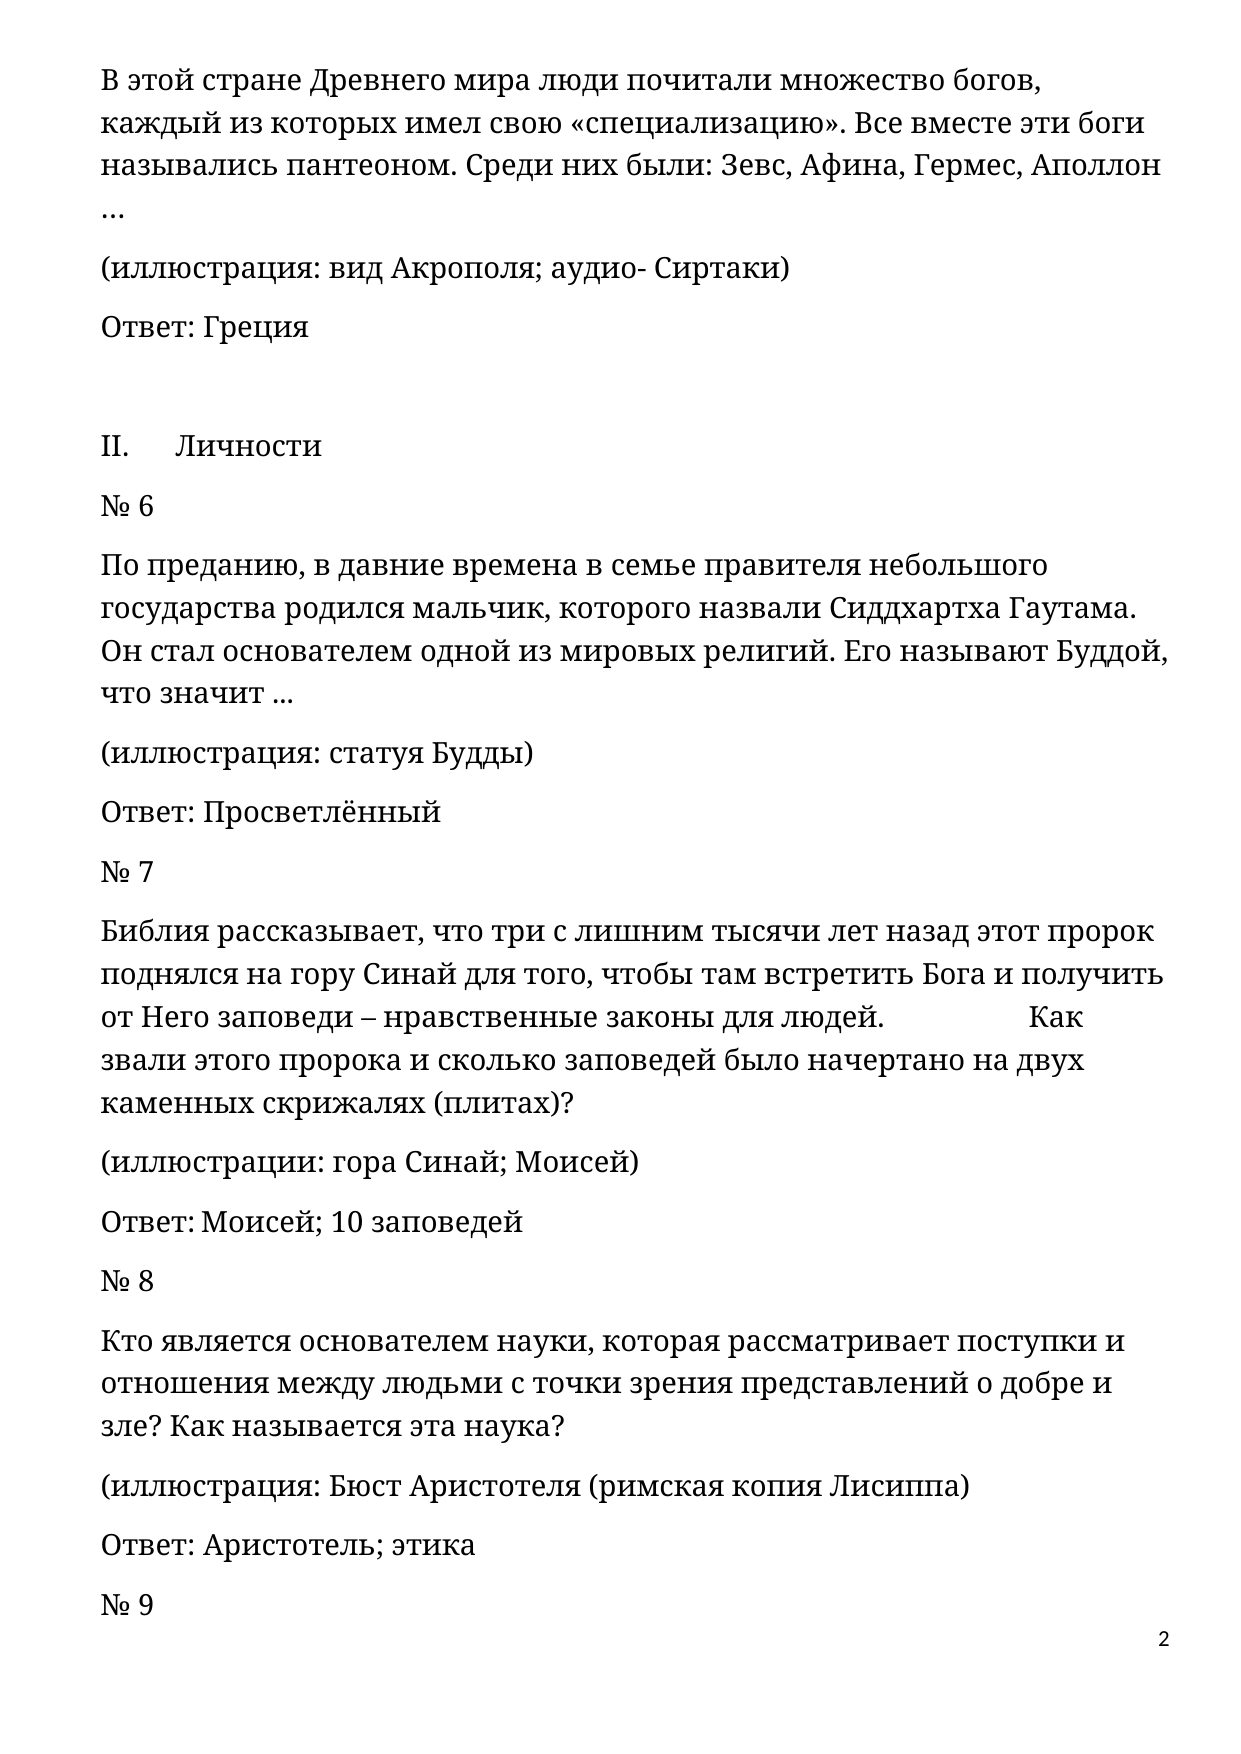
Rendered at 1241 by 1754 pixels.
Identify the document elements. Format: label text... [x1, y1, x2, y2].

text Ответ: Греция [100, 306, 1169, 346]
text Кто является основателем науки, которая рассматривает поступки и отношения между людьми с точки зрения представлений о добре и зле? Как называется эта наука? [100, 1320, 1169, 1445]
text № 6 [100, 485, 1169, 524]
text Ответ: Аристотель; этика [100, 1524, 1169, 1564]
text Библия рассказывает, что три с лишним тысячи лет назад этот пророк поднялся на гору Синай для того, чтобы там встретить Бога и получить от Него заповеди – нравственные законы для людей. Как звали этого пророка и сколько заповедей было начертано на двух каменных скрижалях (плитах)? [100, 911, 1169, 1122]
text (иллюстрация: вид Акрополя; аудио- Сиртаки) [100, 247, 1169, 287]
text № 8 [100, 1260, 1169, 1300]
text Ответ: Моисей; 10 заповедей [100, 1201, 1169, 1241]
list Личности [100, 425, 1169, 465]
text (иллюстрации: гора Синай; Моисей) [100, 1141, 1169, 1181]
text В этой стране Древнего мира люди почитали множество богов, каждый из которых имел свою «специализацию». Все вместе эти боги назывались пантеоном. Среди них были: Зевс, Афина, Гермес, Аполлон … [100, 59, 1169, 227]
text Ответ: Просветлённый [100, 792, 1169, 831]
text № 9 [100, 1584, 1169, 1624]
text (иллюстрация: статуя Будды) [100, 732, 1169, 772]
text По преданию, в давние времена в семье правителя небольшого государства родился мальчик, которого назвали Сиддхартха Гаутама. Он стал основателем одной из мировых религий. Его называют Буддой, что значит ... [100, 544, 1169, 712]
text № 7 [100, 851, 1169, 891]
text (иллюстрация: Бюст Аристотеля (римская копия Лисиппа) [100, 1465, 1169, 1505]
